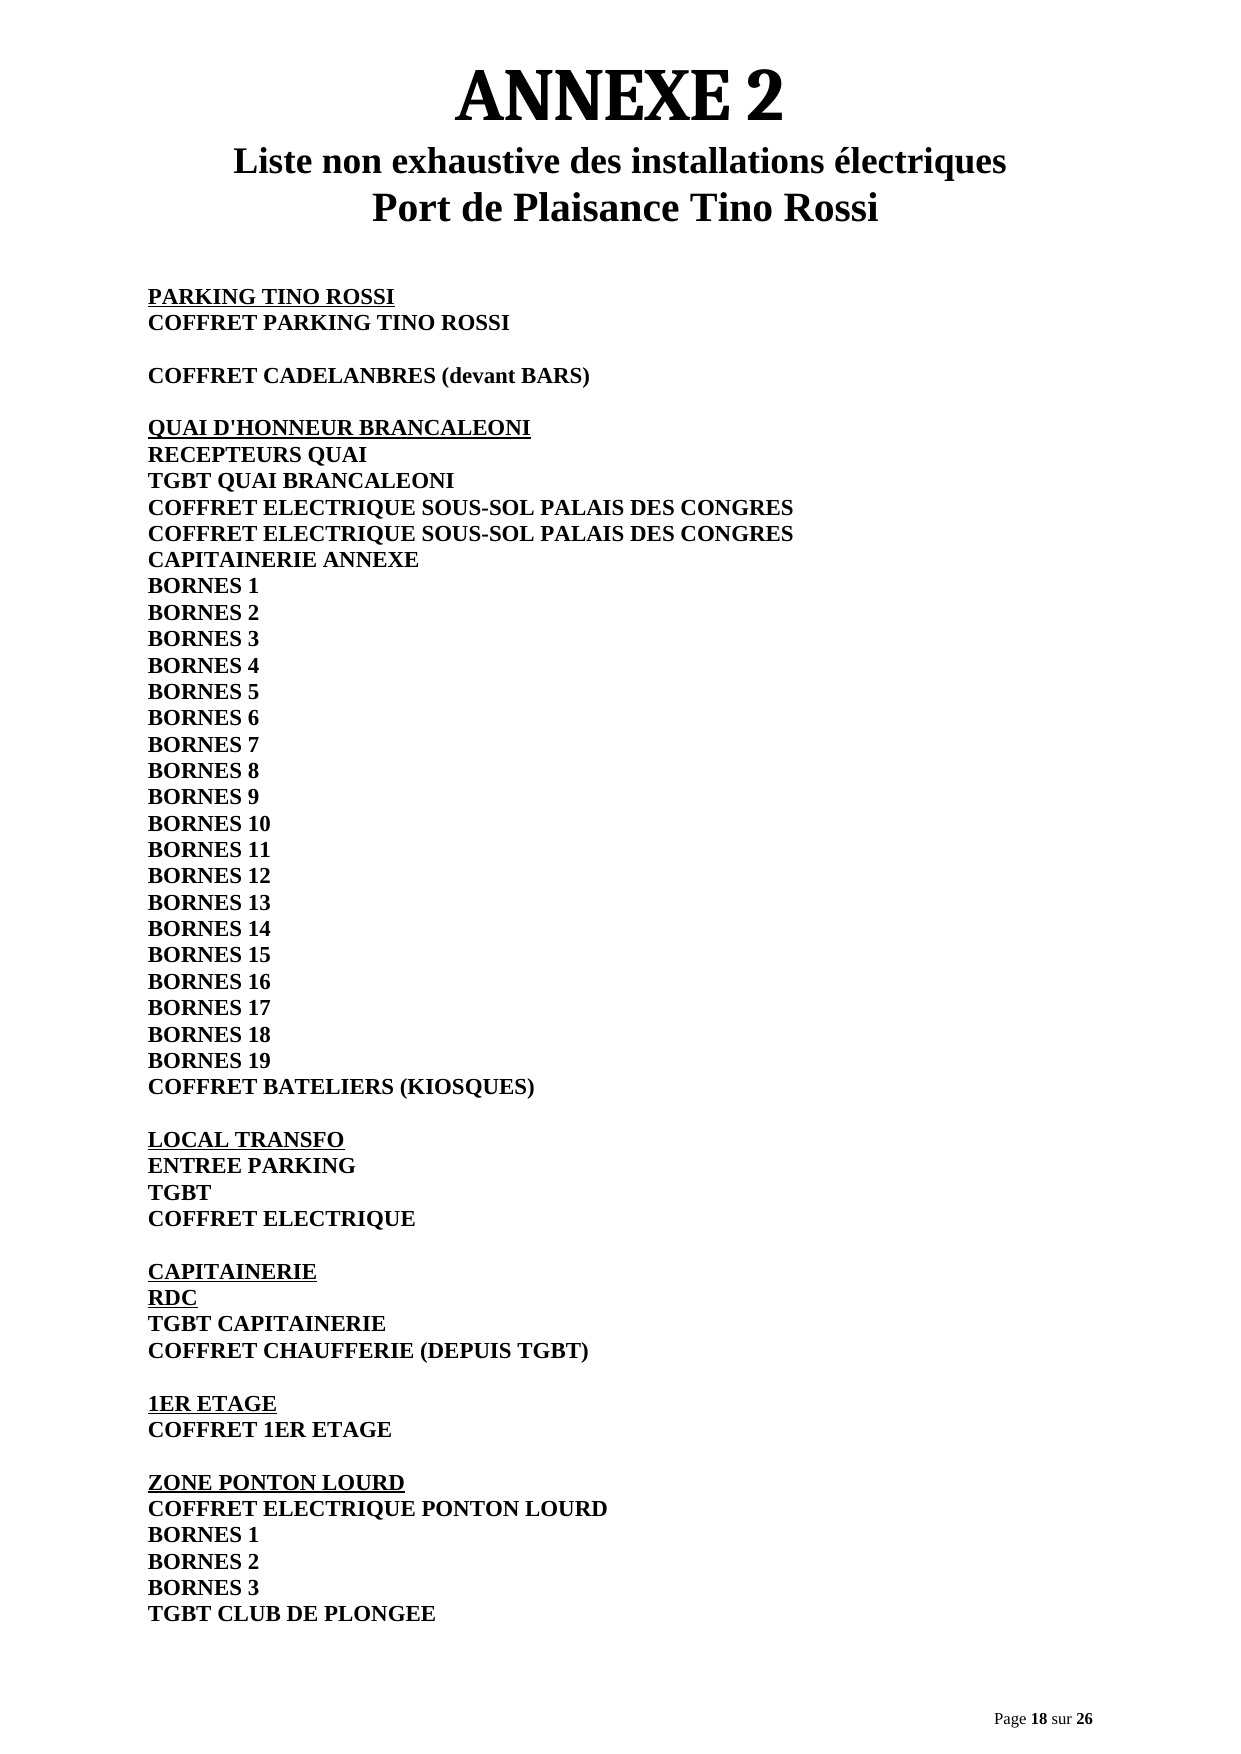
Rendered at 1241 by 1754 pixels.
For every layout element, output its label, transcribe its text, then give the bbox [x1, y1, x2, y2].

text BORNES 1 [148, 1521, 1092, 1548]
text BORNES 10 [148, 810, 1092, 836]
text BORNES 17 [148, 994, 1092, 1021]
text BORNES 19 [148, 1047, 1092, 1073]
text BORNES 11 [148, 836, 1092, 862]
text BORNES 16 [148, 968, 1092, 994]
text RECEPTEURS QUAI [148, 441, 1092, 467]
text 1ER ETAGE [148, 1389, 1092, 1416]
text ZONE PONTON LOURD [148, 1469, 1092, 1495]
text BORNES 3 [148, 1574, 1092, 1600]
text BORNES 7 [148, 731, 1092, 757]
text TGBT CAPITAINERIE [148, 1311, 1092, 1337]
text COFFRET CADELANBRES (devant BARS) [148, 362, 1092, 388]
text PARKING TINO ROSSI [148, 283, 1092, 309]
text Port de Plaisance Tino Rossi [148, 182, 1092, 230]
text QUAI D'HONNEUR BRANCALEONI [148, 414, 1092, 441]
text BORNES 13 [148, 889, 1092, 915]
text BORNES 2 [148, 599, 1092, 625]
text TGBT [148, 1179, 1092, 1205]
text CAPITAINERIE [148, 1258, 1092, 1284]
text BORNES 14 [148, 915, 1092, 942]
text BORNES 12 [148, 862, 1092, 889]
text COFFRET CHAUFFERIE (DEPUIS TGBT) [148, 1337, 1092, 1363]
text ENTREE PARKING [148, 1152, 1092, 1179]
text BORNES 4 [148, 652, 1092, 678]
text COFFRET ELECTRIQUE SOUS-SOL PALAIS DES CONGRES [148, 520, 1092, 546]
text COFFRET ELECTRIQUE PONTON LOURD [148, 1495, 1092, 1521]
text COFFRET ELECTRIQUE [148, 1205, 1092, 1231]
text BORNES 6 [148, 704, 1092, 731]
text BORNES 2 [148, 1548, 1092, 1574]
text COFFRET ELECTRIQUE SOUS-SOL PALAIS DES CONGRES [148, 493, 1092, 520]
title ANNEXE 2 [148, 53, 1092, 139]
text COFFRET BATELIERS (KIOSQUES) [148, 1073, 1092, 1100]
text TGBT CLUB DE PLONGEE [148, 1600, 1092, 1627]
text COFFRET PARKING TINO ROSSI [148, 309, 1092, 335]
text CAPITAINERIE ANNEXE [148, 546, 1092, 573]
text COFFRET 1ER ETAGE [148, 1416, 1092, 1442]
text BORNES 3 [148, 625, 1092, 652]
text BORNES 15 [148, 942, 1092, 968]
text RDC [148, 1284, 1092, 1311]
text BORNES 5 [148, 678, 1092, 704]
text BORNES 9 [148, 783, 1092, 810]
text BORNES 8 [148, 757, 1092, 783]
text Liste non exhaustive des installations électriques [148, 139, 1092, 182]
text LOCAL TRANSFO [148, 1126, 1092, 1152]
text BORNES 1 [148, 573, 1092, 599]
text BORNES 18 [148, 1021, 1092, 1047]
text TGBT QUAI BRANCALEONI [148, 467, 1092, 493]
